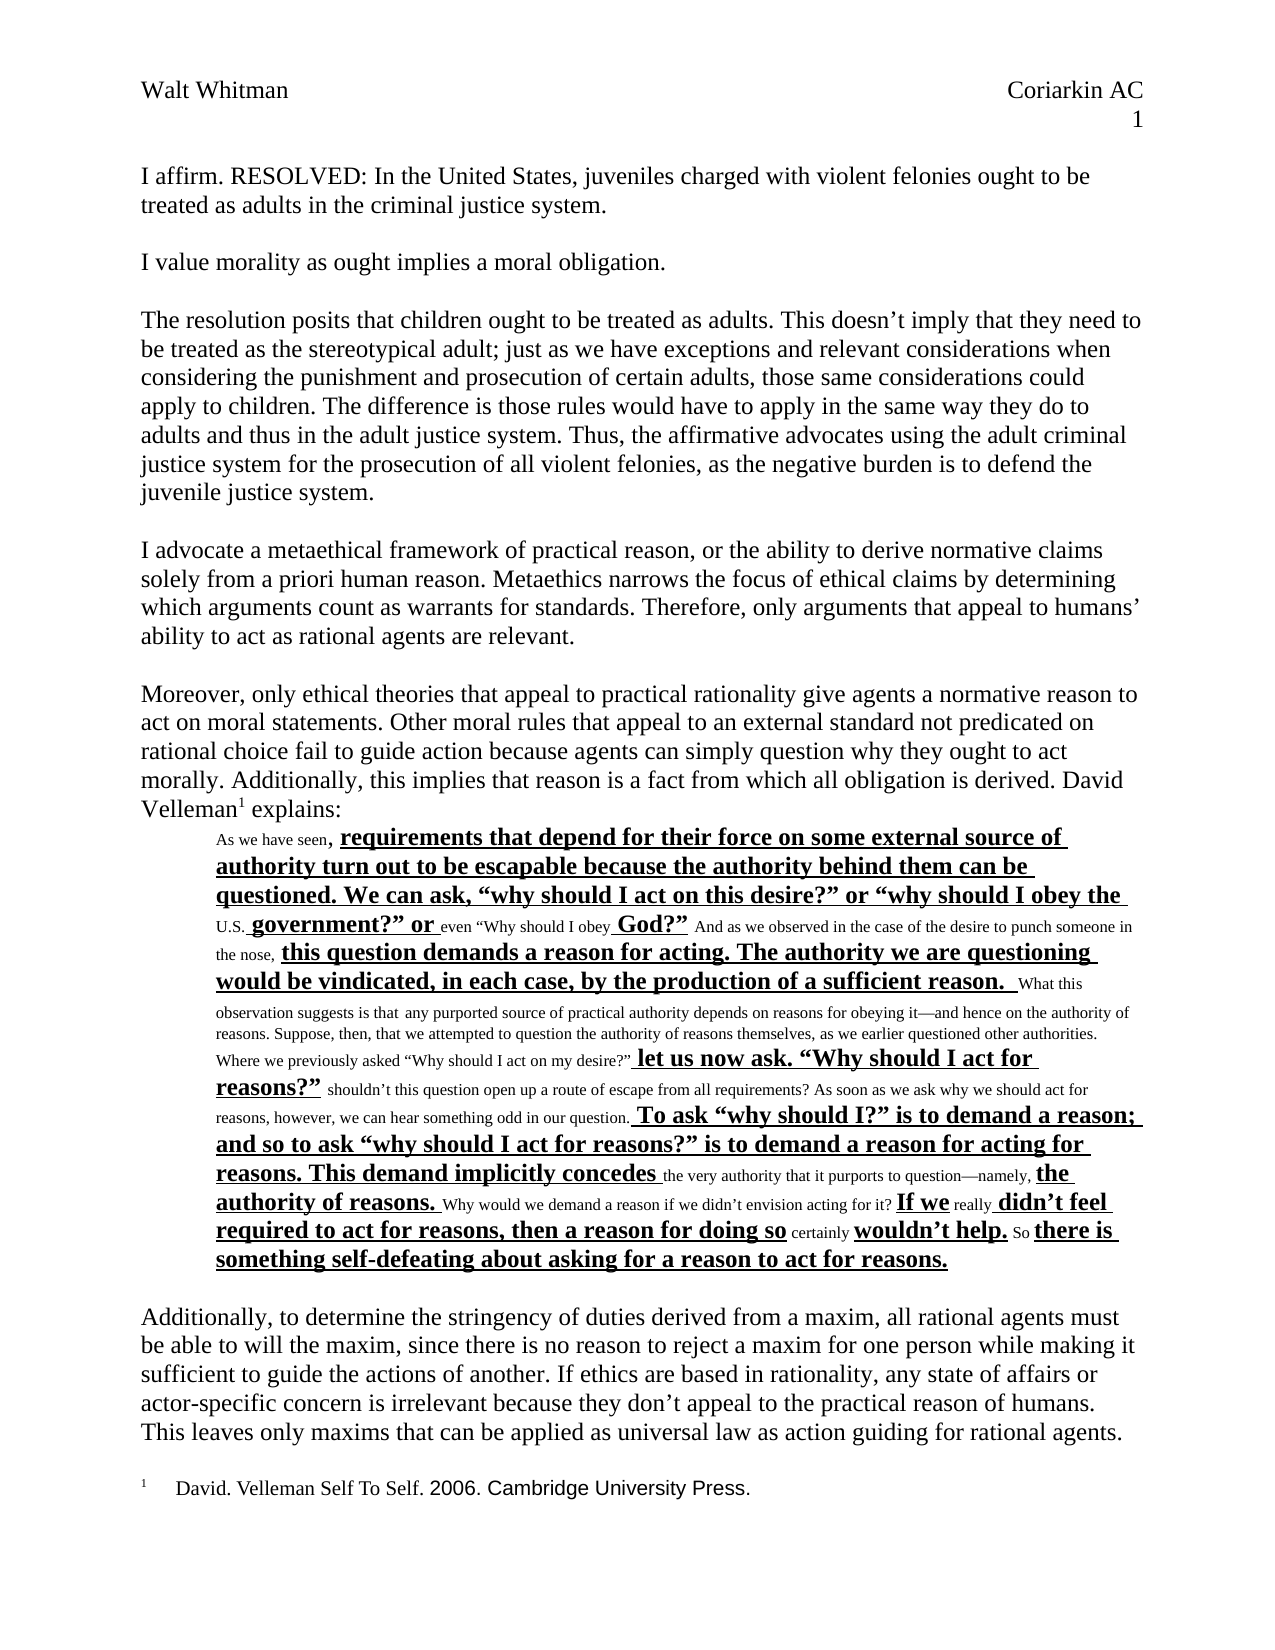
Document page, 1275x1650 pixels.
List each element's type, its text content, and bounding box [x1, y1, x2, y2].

text I value morality as ought implies a moral obligation. [141, 247, 1144, 276]
text The resolution posits that children ought to be treated as adults. This doesn’t imply that they need to be treated as the stereotypical adult; just as we have exceptions and relevant considerations when considering the punishment and prosecution of certain adults, those same considerations could apply to children. The difference is those rules would have to apply in the same way they do to adults and thus in the adult justice system. Thus, the affirmative advocates using the adult criminal justice system for the prosecution of all violent felonies, as the negative burden is to defend the juvenile justice system. [141, 305, 1144, 506]
text I affirm. RESOLVED: In the United States, juveniles charged with violent felonies ought to be treated as adults in the criminal justice system. [141, 161, 1144, 219]
text Moreover, only ethical theories that appeal to practical rationality give agents a normative reason to act on moral statements. Other moral rules that appeal to an external standard not predicated on rational choice fail to guide action because agents can simply question why they ought to act morally. Additionally, this implies that reason is a fact from which all obligation is derived. David Velleman explains: [141, 679, 1144, 822]
text Additionally, to determine the stringency of duties derived from a maxim, all rational agents must be able to will the maxim, since there is no reason to reject a maxim for one person while making it sufficient to guide the actions of another. If ethics are based in rationality, any state of affairs or actor-specific concern is irrelevant because they don’t appeal to the practical reason of humans. This leaves only maxims that can be applied as universal law as action guiding for rational agents. [141, 1302, 1144, 1445]
text As we have seen, requirements that depend for their force on some external source of authority turn out to be escapable because the authority behind them can be questioned. We can ask, “why should I act on this desire?” or “why should I obey the U.S. government?” or even “Why should I obey God?” And as we observed in the case of the desire to punch someone in the nose, this question demands a reason for acting. The authority we are questioning would be vindicated, in each case, by the production of a sufficient reason. What this observation suggests is that any purported source of practical authority depends on reasons for obeying it—and hence on the authority of reasons. Suppose, then, that we attempted to question the authority of reasons themselves, as we earlier questioned other authorities. Where we previously asked “Why should I act on my desire?” let us now ask. “Why should I act for reasons?” shouldn’t this question open up a route of escape from all requirements? As soon as we ask why we should act for reasons, however, we can hear something odd in our question. To ask “why should I?” is to demand a reason; and so to ask “why should I act for reasons?” is to demand a reason for acting for reasons. This demand implicitly concedes the very authority that it purports to question—namely, the authority of reasons. Why would we demand a reason if we didn’t envision acting for it? If we really didn’t feel required to act for reasons, then a reason for doing so certainly wouldn’t help. So there is something self-defeating about asking for a reason to act for reasons. [216, 822, 1144, 1273]
text I advocate a metaethical framework of practical reason, or the ability to derive normative claims solely from a priori human reason. Metaethics narrows the focus of ethical claims by determining which arguments count as warrants for standards. Therefore, only arguments that appeal to humans’ ability to act as rational agents are relevant. [141, 535, 1144, 650]
